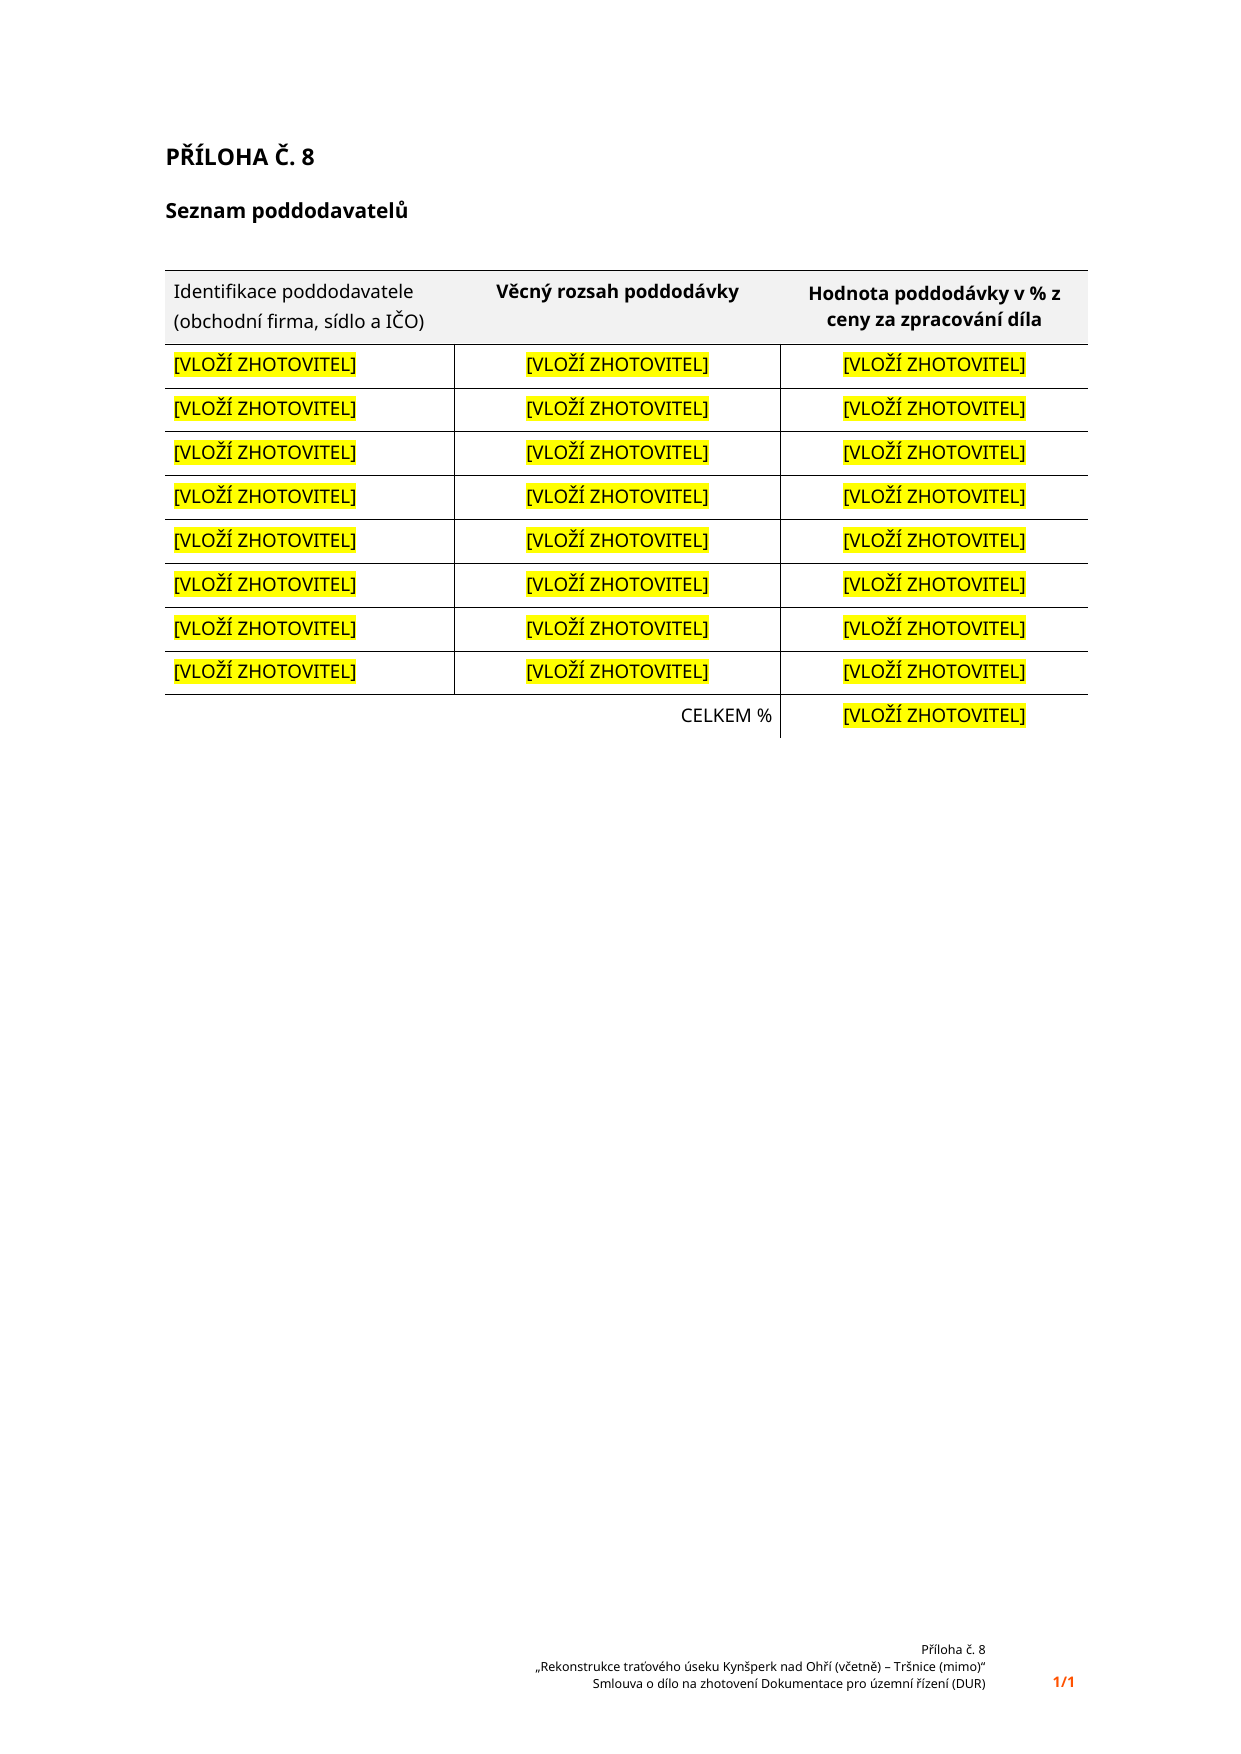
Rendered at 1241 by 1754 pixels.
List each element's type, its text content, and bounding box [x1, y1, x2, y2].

table_cell [VLOŽÍ ZHOTOVITEL] [781, 345, 1088, 387]
table_header Hodnota poddodávky v % z ceny za zpracování díla [780, 271, 1088, 343]
table_cell [VLOŽÍ ZHOTOVITEL] [165, 389, 454, 431]
table_cell CELKEM % [165, 695, 780, 738]
table_cell [VLOŽÍ ZHOTOVITEL] [455, 564, 780, 607]
table_cell [VLOŽÍ ZHOTOVITEL] [165, 432, 454, 475]
table_cell [VLOŽÍ ZHOTOVITEL] [165, 564, 454, 607]
table_cell [VLOŽÍ ZHOTOVITEL] [455, 389, 780, 431]
table_cell [VLOŽÍ ZHOTOVITEL] [781, 608, 1088, 651]
text Seznam poddodavatelů [165, 197, 1075, 225]
table_cell [VLOŽÍ ZHOTOVITEL] [455, 476, 780, 519]
text Příloha č. 8 [165, 141, 1075, 173]
table_cell [VLOŽÍ ZHOTOVITEL] [455, 432, 780, 475]
table_cell [VLOŽÍ ZHOTOVITEL] [165, 520, 454, 563]
table_cell [VLOŽÍ ZHOTOVITEL] [781, 564, 1088, 607]
table_cell [VLOŽÍ ZHOTOVITEL] [781, 652, 1088, 694]
table_cell [VLOŽÍ ZHOTOVITEL] [165, 608, 454, 651]
table_cell [VLOŽÍ ZHOTOVITEL] [781, 432, 1088, 475]
table_cell [VLOŽÍ ZHOTOVITEL] [165, 476, 454, 519]
table_header Identifikace poddodavatele (obchodní firma, sídlo a IČO) [165, 271, 454, 343]
table_cell [VLOŽÍ ZHOTOVITEL] [455, 608, 780, 651]
table_cell [VLOŽÍ ZHOTOVITEL] [781, 695, 1088, 738]
table_cell [VLOŽÍ ZHOTOVITEL] [781, 476, 1088, 519]
table_cell [VLOŽÍ ZHOTOVITEL] [781, 389, 1088, 431]
table_cell [VLOŽÍ ZHOTOVITEL] [455, 345, 780, 387]
table_cell [VLOŽÍ ZHOTOVITEL] [781, 520, 1088, 563]
table_cell [VLOŽÍ ZHOTOVITEL] [165, 345, 454, 387]
table_cell [VLOŽÍ ZHOTOVITEL] [455, 520, 780, 563]
table_cell [VLOŽÍ ZHOTOVITEL] [455, 652, 780, 694]
table_cell [VLOŽÍ ZHOTOVITEL] [165, 652, 454, 694]
table_header Věcný rozsah poddodávky [454, 271, 780, 343]
